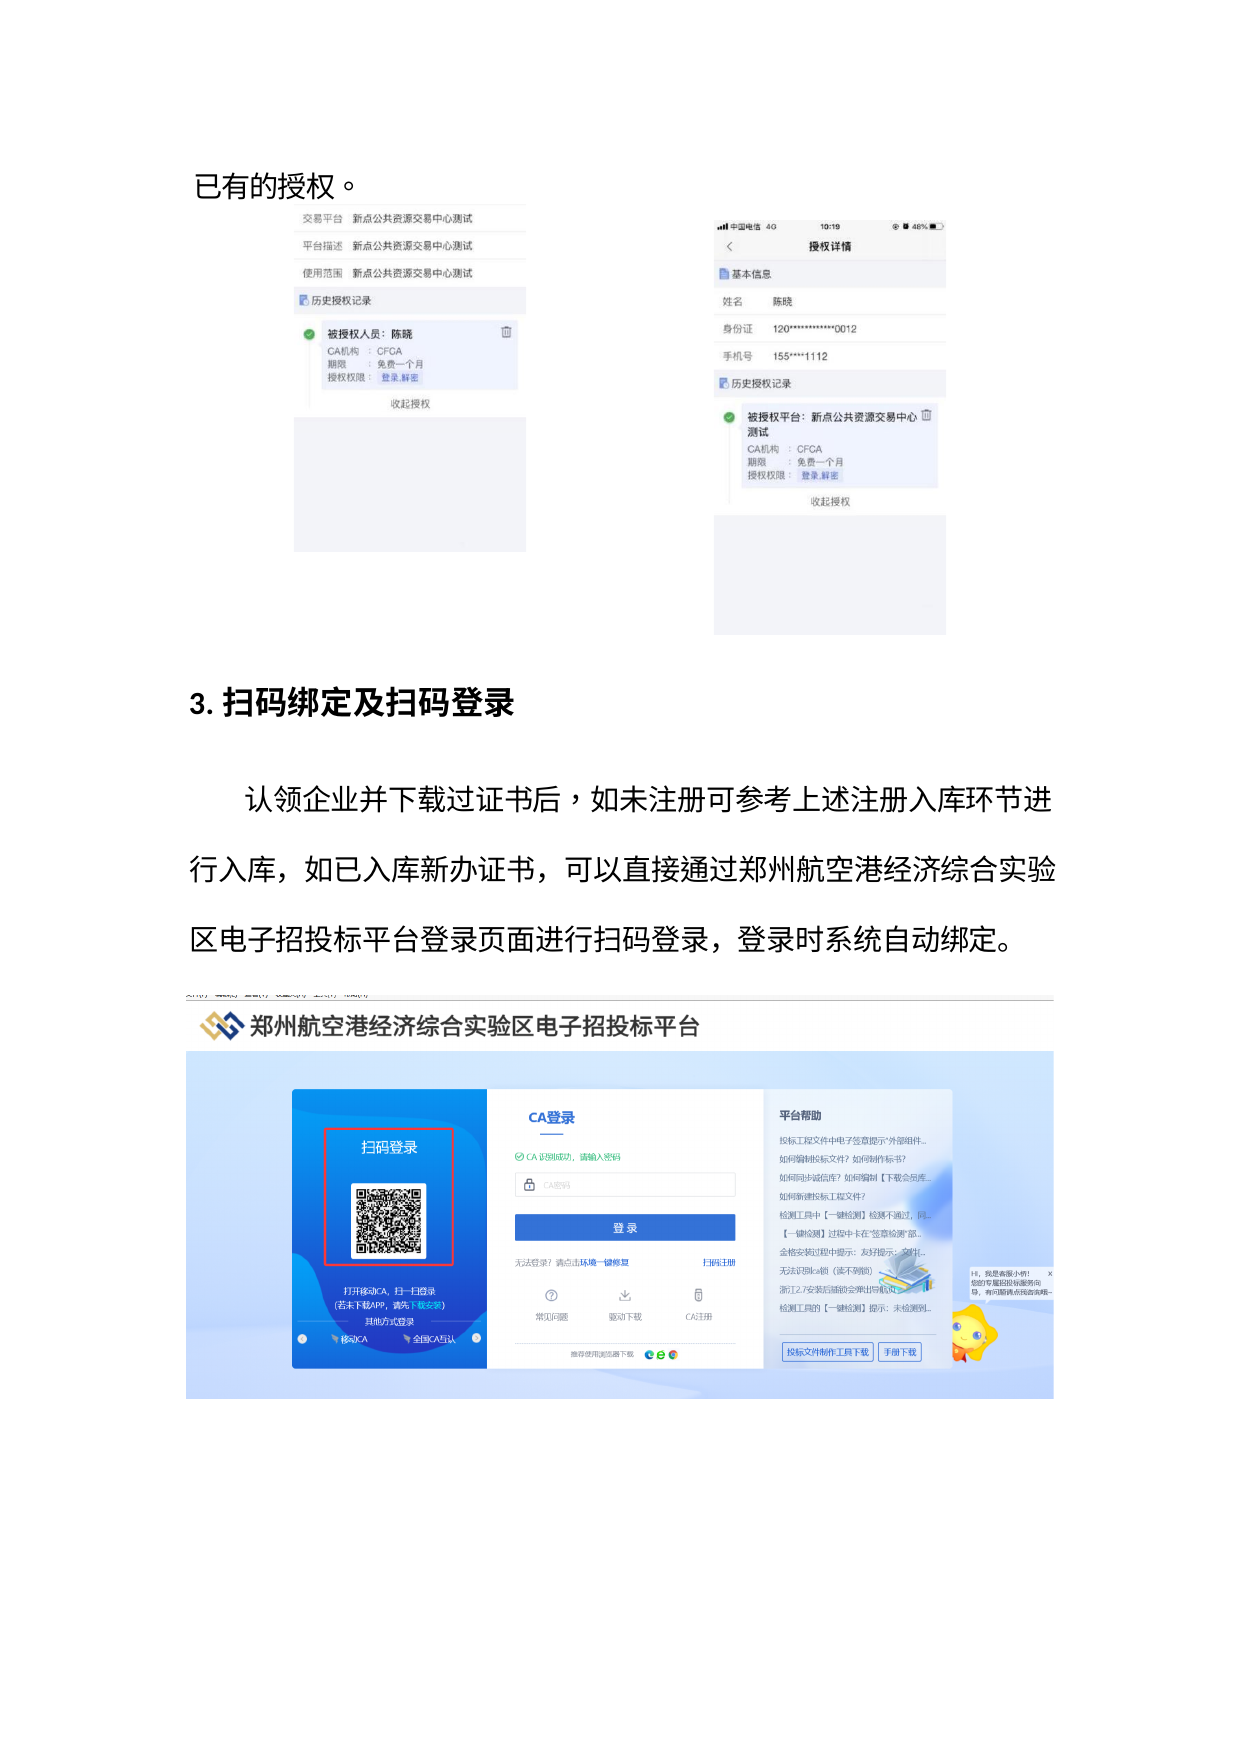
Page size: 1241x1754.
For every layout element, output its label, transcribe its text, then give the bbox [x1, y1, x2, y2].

picture [186, 995, 1054, 1399]
picture [293, 204, 527, 552]
text 已有的授权。 [193, 168, 1061, 204]
picture [713, 220, 947, 635]
text 3. 扫码绑定及扫码登录 [189, 682, 1061, 722]
text 认领企业并下载过证书后，如未注册可参考上述注册入库环节进行入库，如已入库新办证书，可以直接通过郑州航空港经济综合实验区电子招投标平台登录页面进行扫码登录，登录时系统自动绑定。 [189, 777, 1060, 959]
